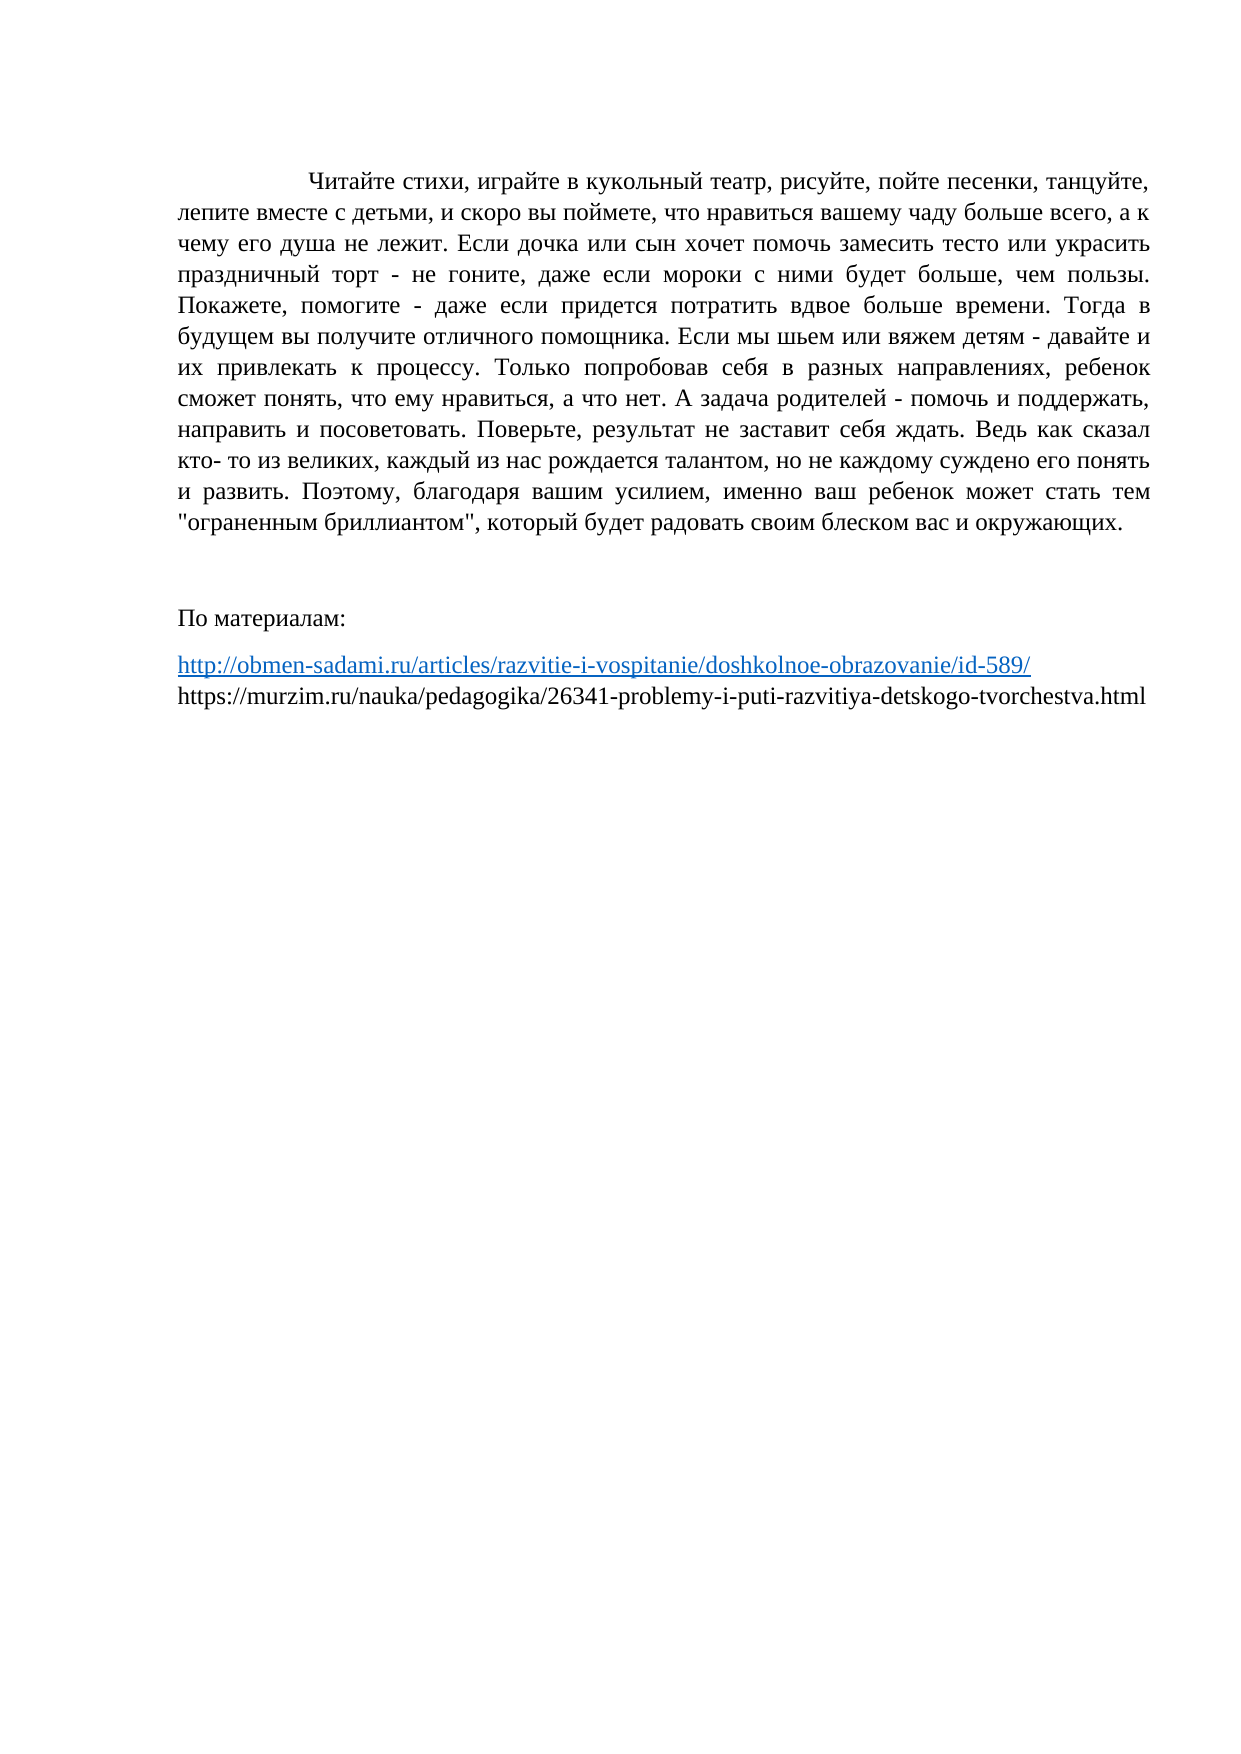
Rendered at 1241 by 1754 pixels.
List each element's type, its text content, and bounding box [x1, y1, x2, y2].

text По материалам: [177, 603, 1152, 631]
text http://obmen-sadami.ru/articles/razvitie-i-vospitanie/doshkolnoe-obrazovanie/id-589/ https://murzim.ru/nauka/pedagogika/26341-problemy-i-puti-razvitiya-detskogo-tvorchestva.html [177, 650, 1152, 710]
text Читайте стихи, играйте в кукольный театр, рисуйте, пойте песенки, танцуйте, лепите вместе с детьми, и скоро вы поймете, что нравиться вашему чаду больше всего, а к чему его душа не лежит. Если дочка или сын хочет помочь замесить тесто или украсить праздничный торт - не гоните, даже если мороки с ними будет больше, чем пользы. Покажете, помогите - даже если придется потратить вдвое больше времени. Тогда в будущем вы получите отличного помощника. Если мы шьем или вяжем детям - давайте и их привлекать к процессу. Только попробовав себя в разных направлениях, ребенок сможет понять, что ему нравиться, а что нет. А задача родителей - помочь и поддержать, направить и посоветовать. Поверьте, результат не заставит себя ждать. Ведь как сказал кто- то из великих, каждый из нас рождается талантом, но не каждому суждено его понять и развить. Поэтому, благодаря вашим усилием, именно ваш ребенок может стать тем "ограненным бриллиантом", который будет радовать своим блеском вас и окружающих. [177, 166, 1152, 536]
